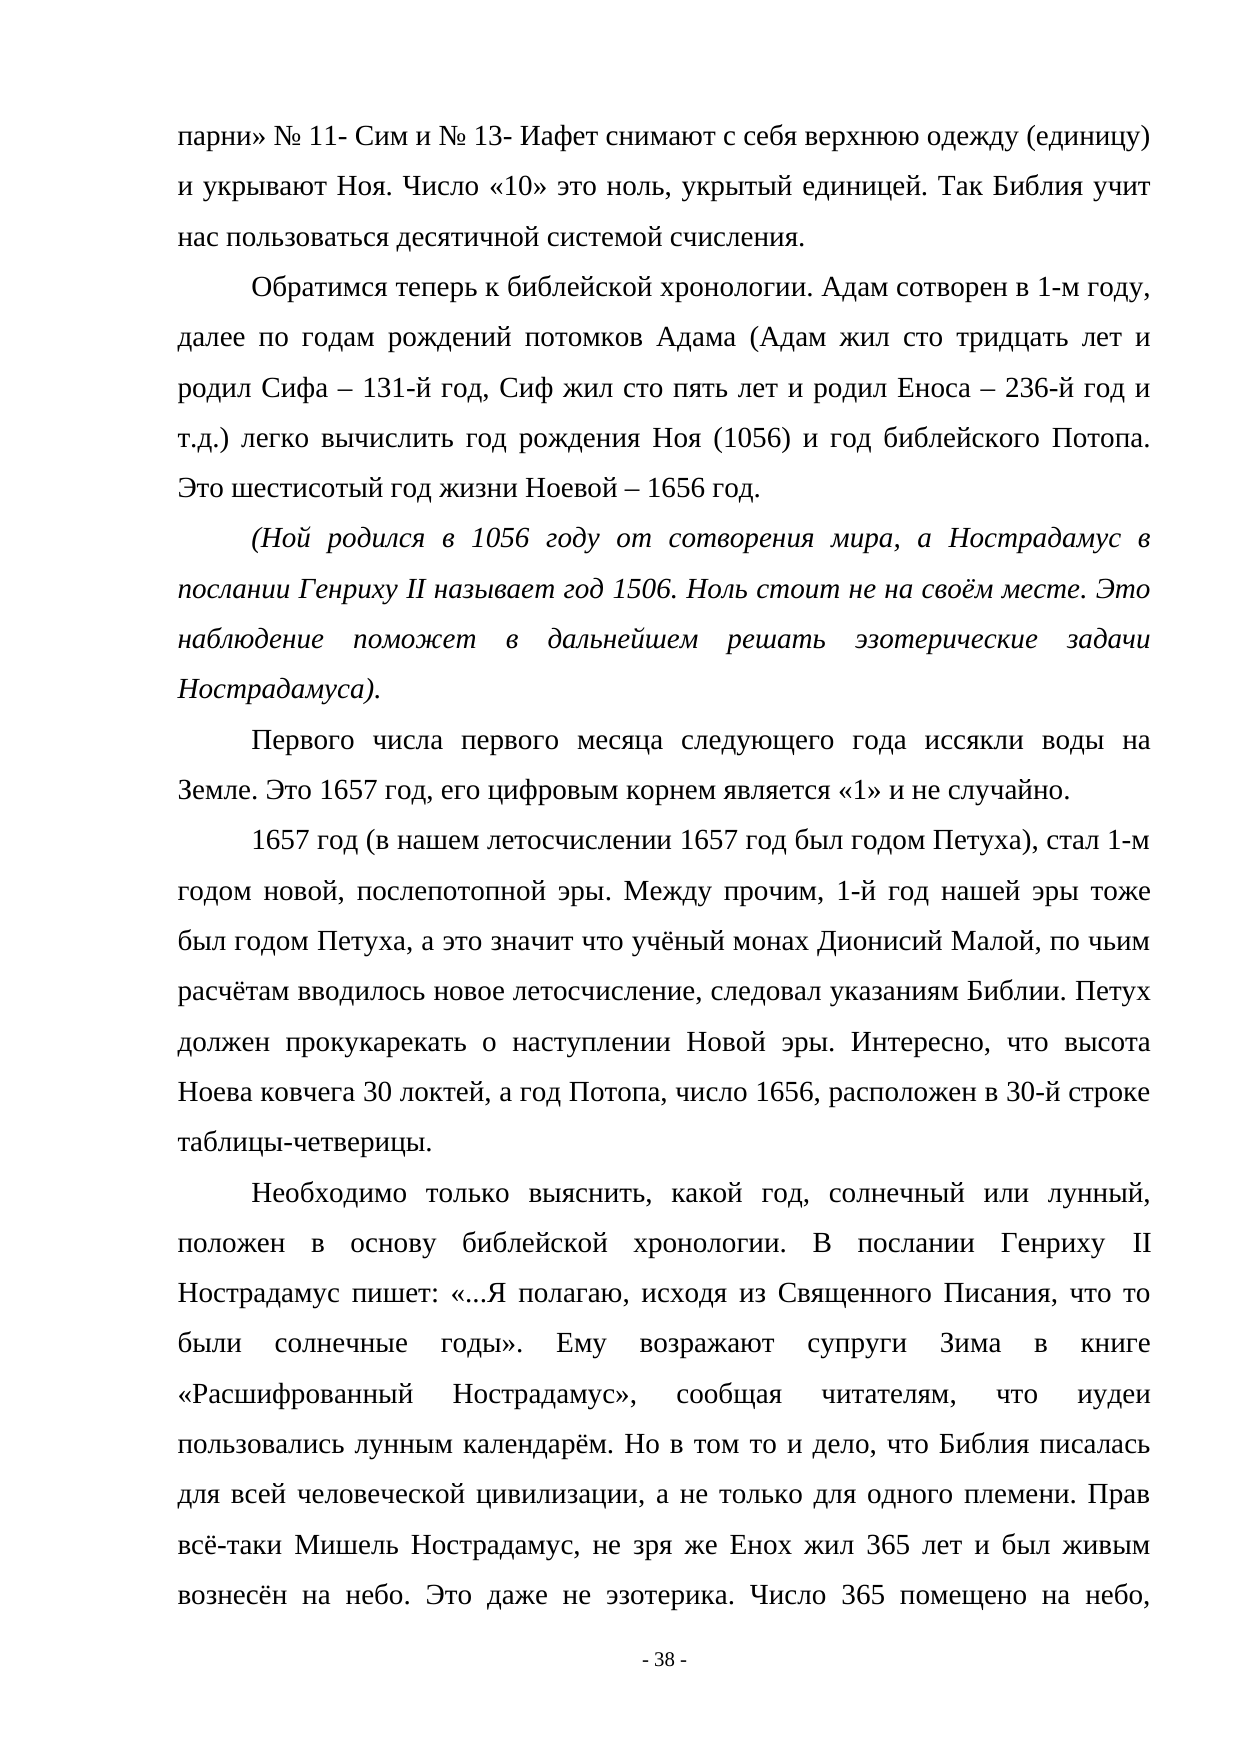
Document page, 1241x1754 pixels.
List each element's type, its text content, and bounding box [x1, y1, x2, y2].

text Обратимся теперь к библейской хронологии. Адам сотворен в 1-м году, далее по годам рождений потомков Адама (Адам жил сто тридцать лет и родил Сифа – 131-й год, Сиф жил сто пять лет и родил Еноса – 236-й год и т.д.) легко вычислить год рождения Ноя (1056) и год библейского Потопа. Это шестисотый год жизни Ноевой – 1656 год. [177, 269, 1152, 504]
text Первого числа первого месяца следующего года иссякли воды на Земле. Это 1657 год, его цифровым корнем является «1» и не случайно. [177, 722, 1152, 806]
text (Ной родился в 1056 году от сотворения мира, а Нострадамус в послании Генриху II называет год 1506. Ноль стоит не на своём месте. Это наблюдение поможет в дальнейшем решать эзотерические задачи Нострадамуса). [177, 521, 1152, 705]
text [177, 1175, 1152, 1611]
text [177, 118, 1152, 252]
text 1657 год (в нашем летосчислении 1657 год был годом Петуха), стал 1-м годом новой, послепотопной эры. Между прочим, 1-й год нашей эры тоже был годом Петуха, а это значит что учёный монах Дионисий Малой, по чьим расчётам вводилось новое летосчисление, следовал указаниям Библии. Петух должен прокукарекать о наступлении Новой эры. Интересно, что высота Ноева ковчега 30 локтей, а год Потопа, число 1656, расположен в 30-й строке таблицы-четверицы. [177, 822, 1152, 1158]
